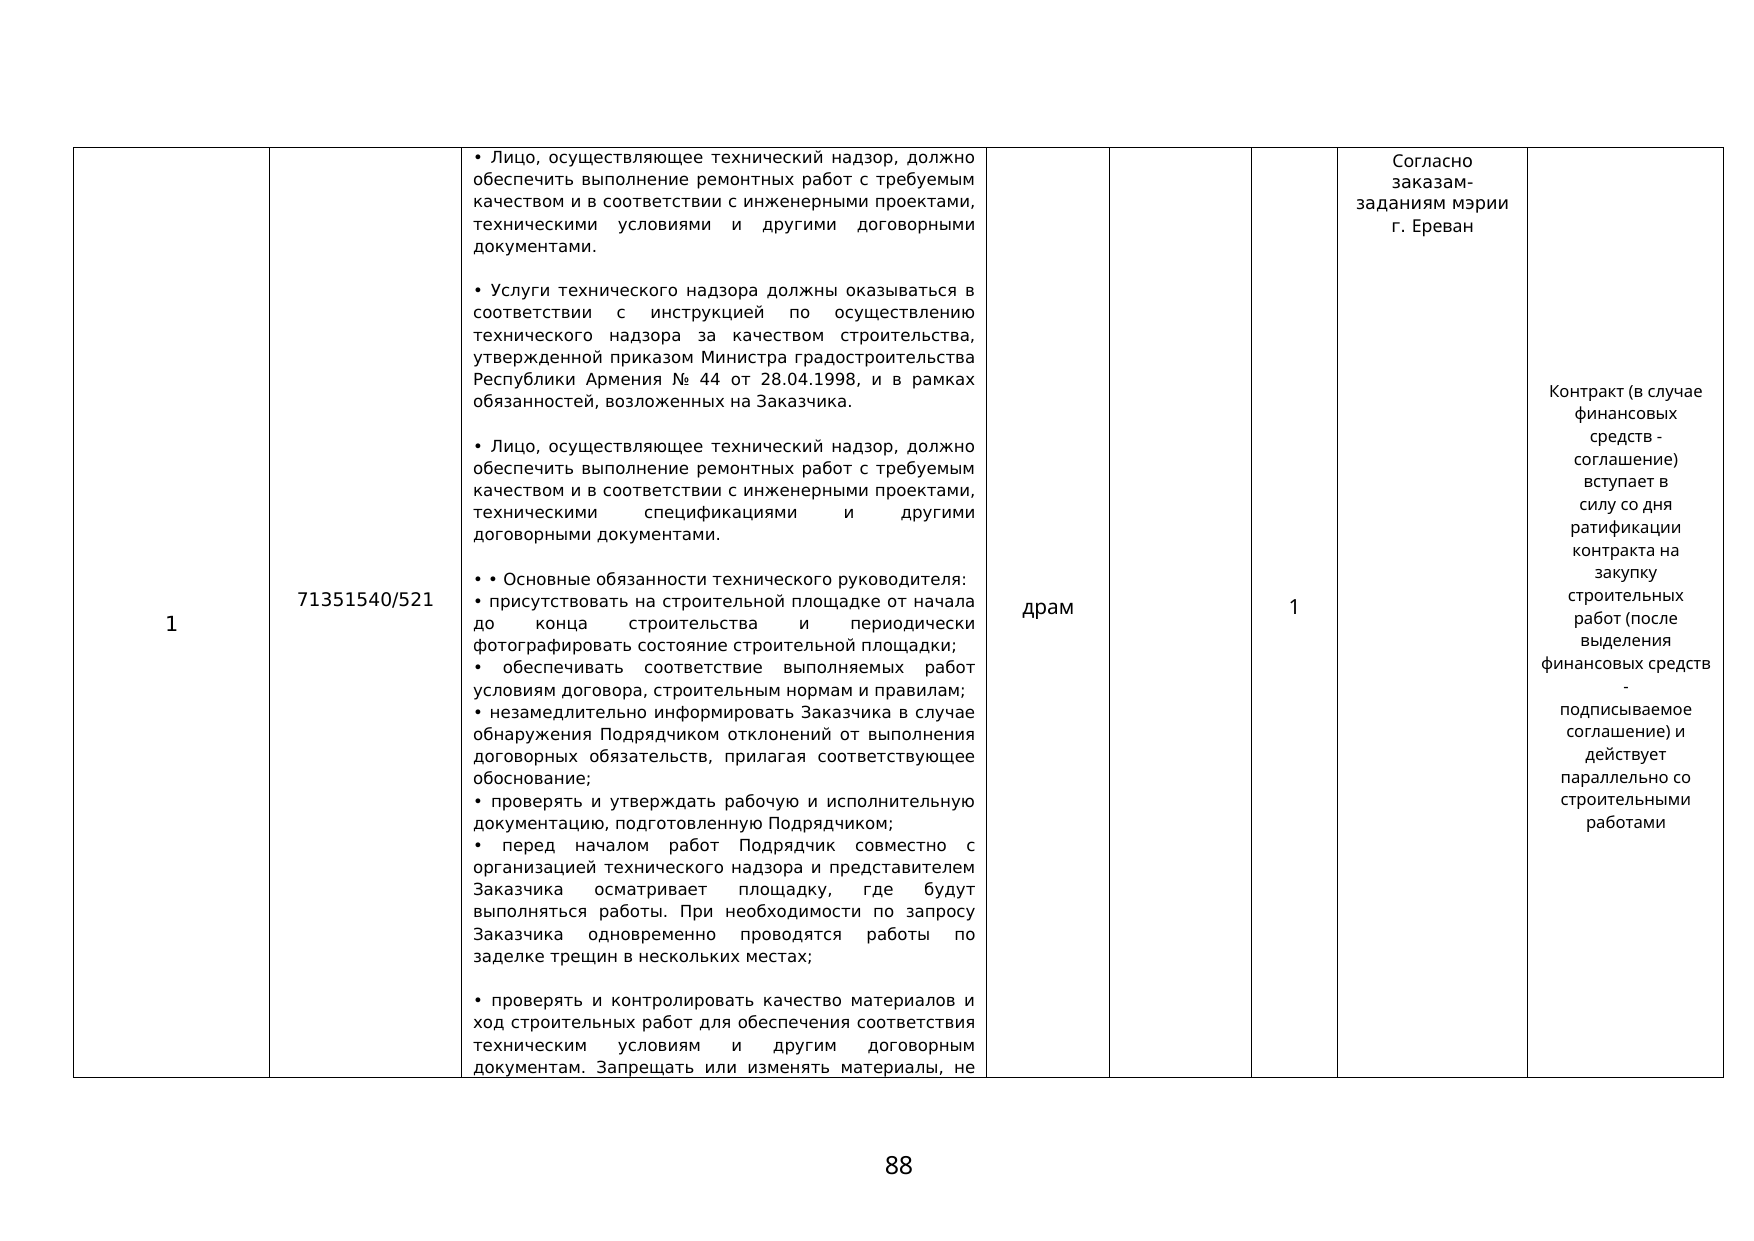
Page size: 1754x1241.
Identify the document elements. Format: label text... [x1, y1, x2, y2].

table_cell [1528, 148, 1723, 1077]
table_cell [1338, 148, 1527, 1077]
table_cell 71351540/521 [270, 148, 461, 1077]
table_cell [462, 148, 986, 1077]
table_cell [1110, 148, 1251, 1077]
table_cell драм [987, 148, 1109, 1077]
table_cell 1 [1252, 148, 1337, 1077]
table_cell 1 [74, 148, 269, 1077]
